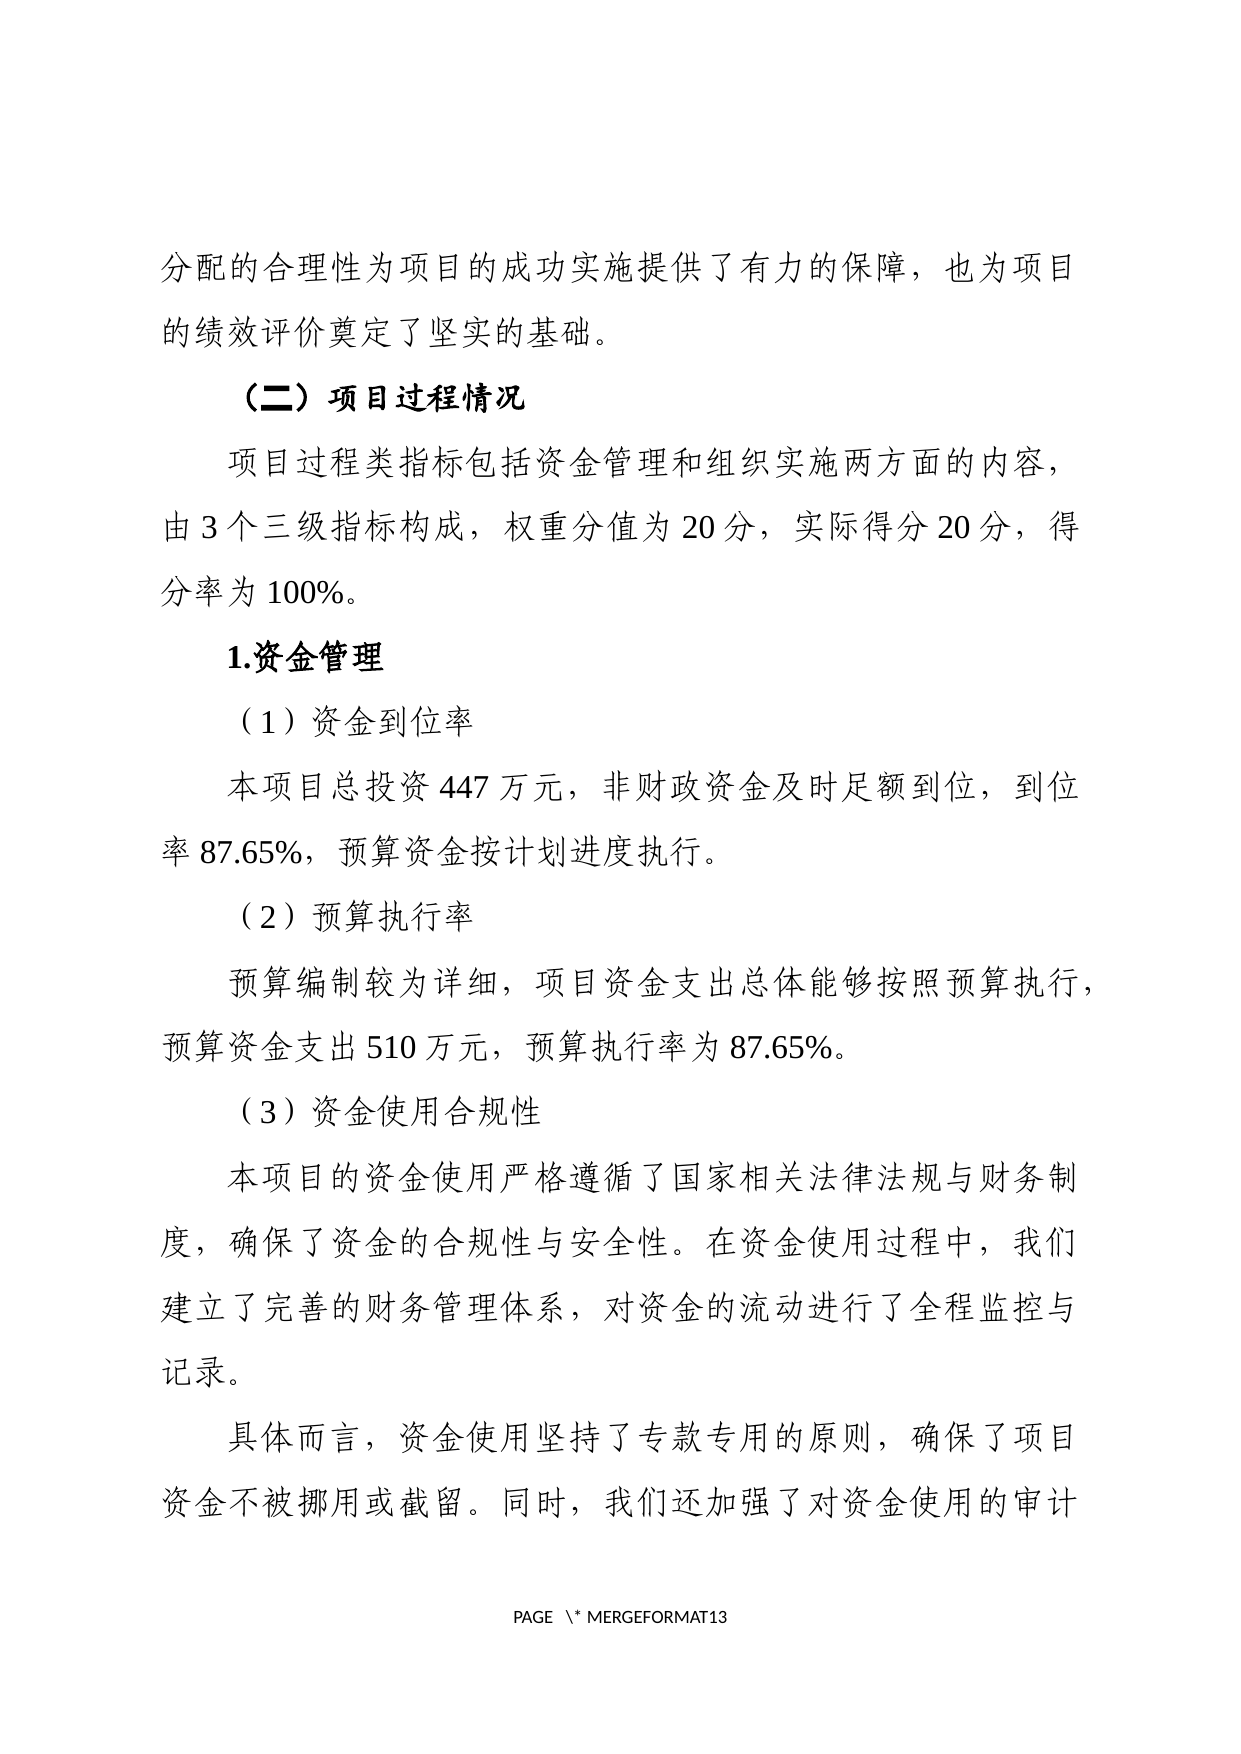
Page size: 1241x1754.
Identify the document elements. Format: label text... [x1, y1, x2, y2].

text 项目过程类指标包括资金管理和组织实施两方面的内容，由3个三级指标构成，权重分值为20分，实际得分20分，得分率为100%。 [159, 428, 1081, 623]
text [159, 233, 1081, 363]
text （3）资金使用合规性 [159, 1078, 1081, 1143]
text 1.资金管理 [159, 623, 1081, 688]
text 本项目的资金使用严格遵循了国家相关法律法规与财务制度，确保了资金的合规性与安全性。在资金使用过程中，我们建立了完善的财务管理体系，对资金的流动进行了全程监控与记录。 [159, 1143, 1081, 1403]
text （2）预算执行率 [159, 883, 1081, 948]
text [159, 1403, 1081, 1533]
title 项目过程情况 [159, 363, 1081, 428]
text 本项目总投资447万元，非财政资金及时足额到位，到位率87.65%，预算资金按计划进度执行。 [159, 753, 1081, 883]
text （1）资金到位率 [159, 688, 1081, 753]
text 预算编制较为详细，项目资金支出总体能够按照预算执行，预算资金支出510万元，预算执行率为87.65%。 [159, 948, 1081, 1078]
